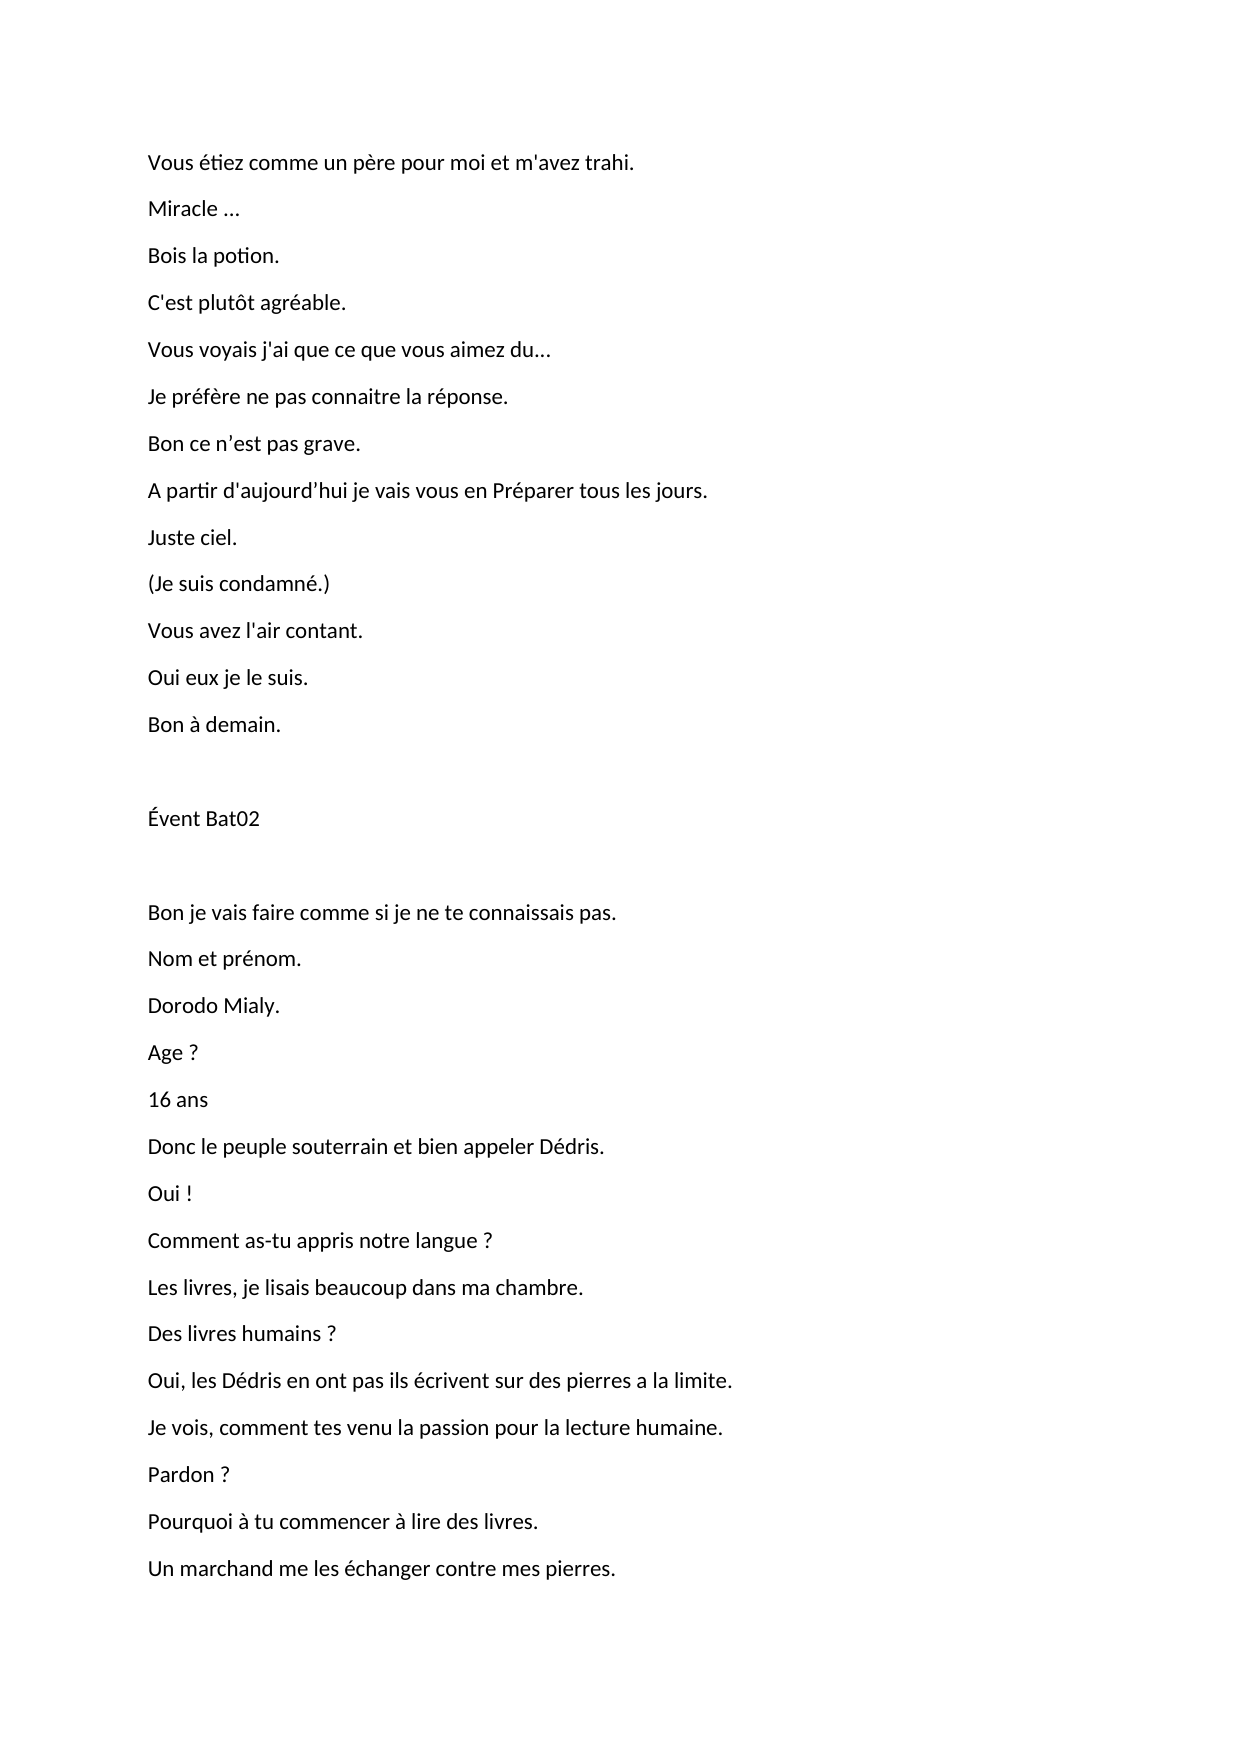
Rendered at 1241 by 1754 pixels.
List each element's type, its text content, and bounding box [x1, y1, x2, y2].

text Oui ! [148, 1179, 1093, 1207]
text Évent Bat02 [148, 804, 1093, 832]
text A partir d'aujourd’hui je vais vous en Préparer tous les jours. [148, 476, 1093, 504]
text Vous étiez comme un père pour moi et m'avez trahi. [148, 148, 1093, 176]
text Bois la potion. [148, 241, 1093, 269]
text Je vois, comment tes venu la passion pour la lecture humaine. [148, 1413, 1093, 1441]
text Nom et prénom. [148, 944, 1093, 972]
text Pourquoi à tu commencer à lire des livres. [148, 1507, 1093, 1535]
text Comment as-tu appris notre langue ? [148, 1226, 1093, 1254]
text Vous avez l'air contant. [148, 616, 1093, 644]
text Donc le peuple souterrain et bien appeler Dédris. [148, 1132, 1093, 1160]
text Des livres humains ? [148, 1319, 1093, 1347]
text (Je suis condamné.) [148, 569, 1093, 597]
text Bon à demain. [148, 710, 1093, 738]
text Pardon ? [148, 1460, 1093, 1488]
text Miracle ... [148, 194, 1093, 222]
text Oui eux je le suis. [148, 663, 1093, 691]
text Les livres, je lisais beaucoup dans ma chambre. [148, 1273, 1093, 1301]
text C'est plutôt agréable. [148, 288, 1093, 316]
text Oui, les Dédris en ont pas ils écrivent sur des pierres a la limite. [148, 1366, 1093, 1394]
text 16 ans [148, 1085, 1093, 1113]
text Dorodo Mialy. [148, 991, 1093, 1019]
text Bon ce n’est pas grave. [148, 429, 1093, 457]
text Age ? [148, 1038, 1093, 1066]
text Je préfère ne pas connaitre la réponse. [148, 382, 1093, 410]
text Un marchand me les échanger contre mes pierres. [148, 1554, 1093, 1582]
text Juste ciel. [148, 523, 1093, 551]
text Vous voyais j'ai que ce que vous aimez du... [148, 335, 1093, 363]
text Bon je vais faire comme si je ne te connaissais pas. [148, 898, 1093, 926]
